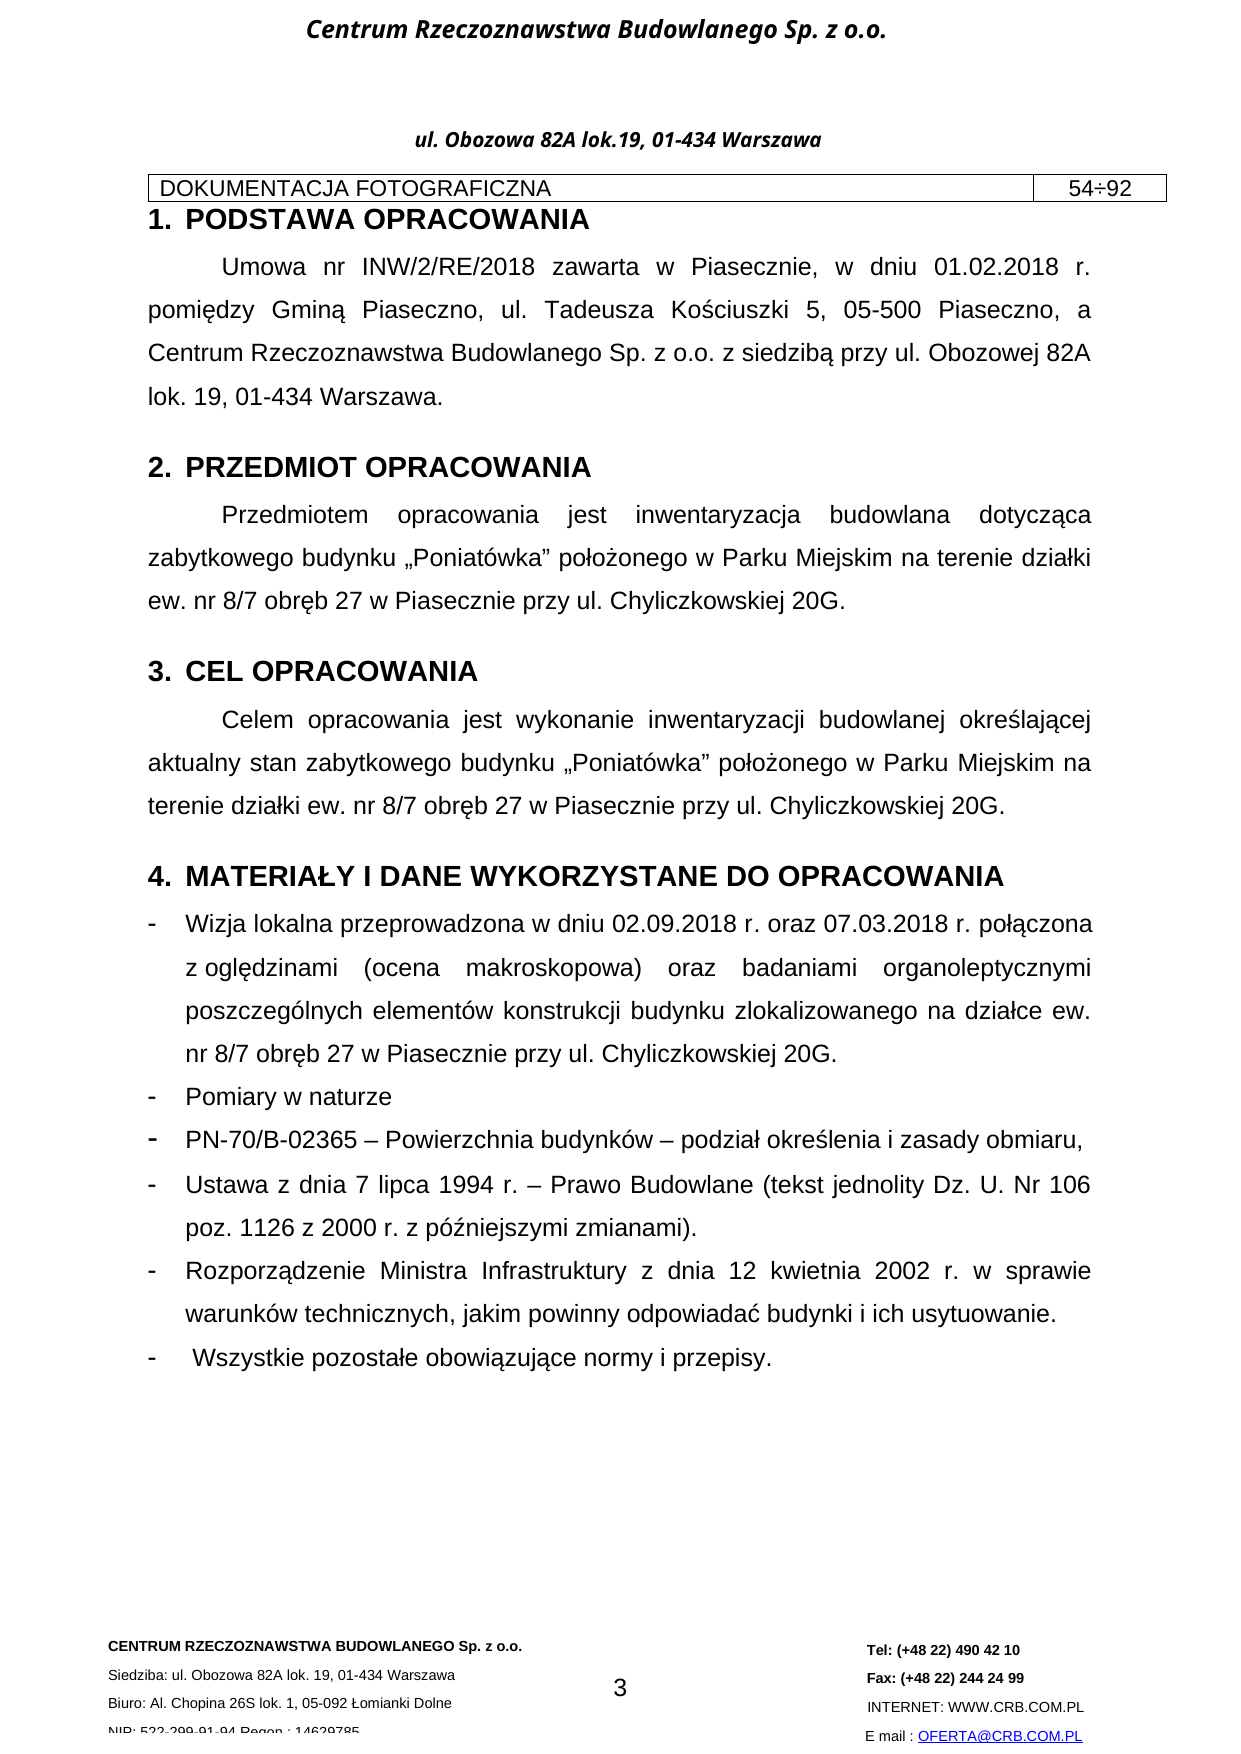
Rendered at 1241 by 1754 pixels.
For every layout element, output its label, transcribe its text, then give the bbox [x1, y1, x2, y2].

list CEL OPRACOWANIA [148, 654, 1093, 688]
table_cell 54÷92 [1034, 175, 1166, 201]
list Wszystkie pozostałe obowiązujące normy i przepisy. [148, 1343, 1093, 1371]
text Przedmiotem opracowania jest inwentaryzacja budowlana dotycząca zabytkowego budynku „Poniatówka” położonego w Parku Miejskim na terenie działki ew. nr 8/7 obręb 27 w Piasecznie przy ul. Chyliczkowskiej 20G. [148, 500, 1093, 615]
list Pomiary w naturze [148, 1082, 1093, 1111]
list PN-70/B-02365 – Powierzchnia budynków – podział określenia i zasady obmiaru, [148, 1125, 1093, 1155]
list Ustawa z dnia 7 lipca 1994 r. – Prawo Budowlane (tekst jednolity Dz. U. Nr 106 poz. 1126 z 2000 r. z późniejszymi zmianami). [148, 1170, 1093, 1242]
table_cell DOKUMENTACJA FOTOGRAFICZNA [149, 175, 1033, 201]
list PRZEDMIOT OPRACOWANIA [148, 450, 1093, 483]
list Wizja lokalna przeprowadzona w dniu 02.09.2018 r. oraz 07.03.2018 r. połączona z oględzinami (ocena makroskopowa) oraz badaniami organoleptycznymi poszczególnych elementów konstrukcji budynku zlokalizowanego na działce ew. nr 8/7 obręb 27 w Piasecznie przy ul. Chyliczkowskiej 20G. [148, 909, 1093, 1068]
text Celem opracowania jest wykonanie inwentaryzacji budowlanej określającej aktualny stan zabytkowego budynku „Poniatówka” położonego w Parku Miejskim na terenie działki ew. nr 8/7 obręb 27 w Piasecznie przy ul. Chyliczkowskiej 20G. [148, 705, 1093, 820]
list MATERIAŁY I DANE WYKORZYSTANE DO OPRACOWANIA [148, 859, 1093, 893]
list PODSTAWA OPRACOWANIA [148, 202, 1093, 235]
list Rozporządzenie Ministra Infrastruktury z dnia 12 kwietnia 2002 r. w sprawie warunków technicznych, jakim powinny odpowiadać budynki i ich usytuowanie. [148, 1256, 1093, 1328]
text Umowa nr INW/2/RE/2018 zawarta w Piasecznie, w dniu 01.02.2018 r. pomiędzy Gminą Piaseczno, ul. Tadeusza Kościuszki 5, 05-500 Piaseczno, a Centrum Rzeczoznawstwa Budowlanego Sp. z o.o. z siedzibą przy ul. Obozowej 82A lok. 19, 01-434 Warszawa. [148, 252, 1093, 410]
